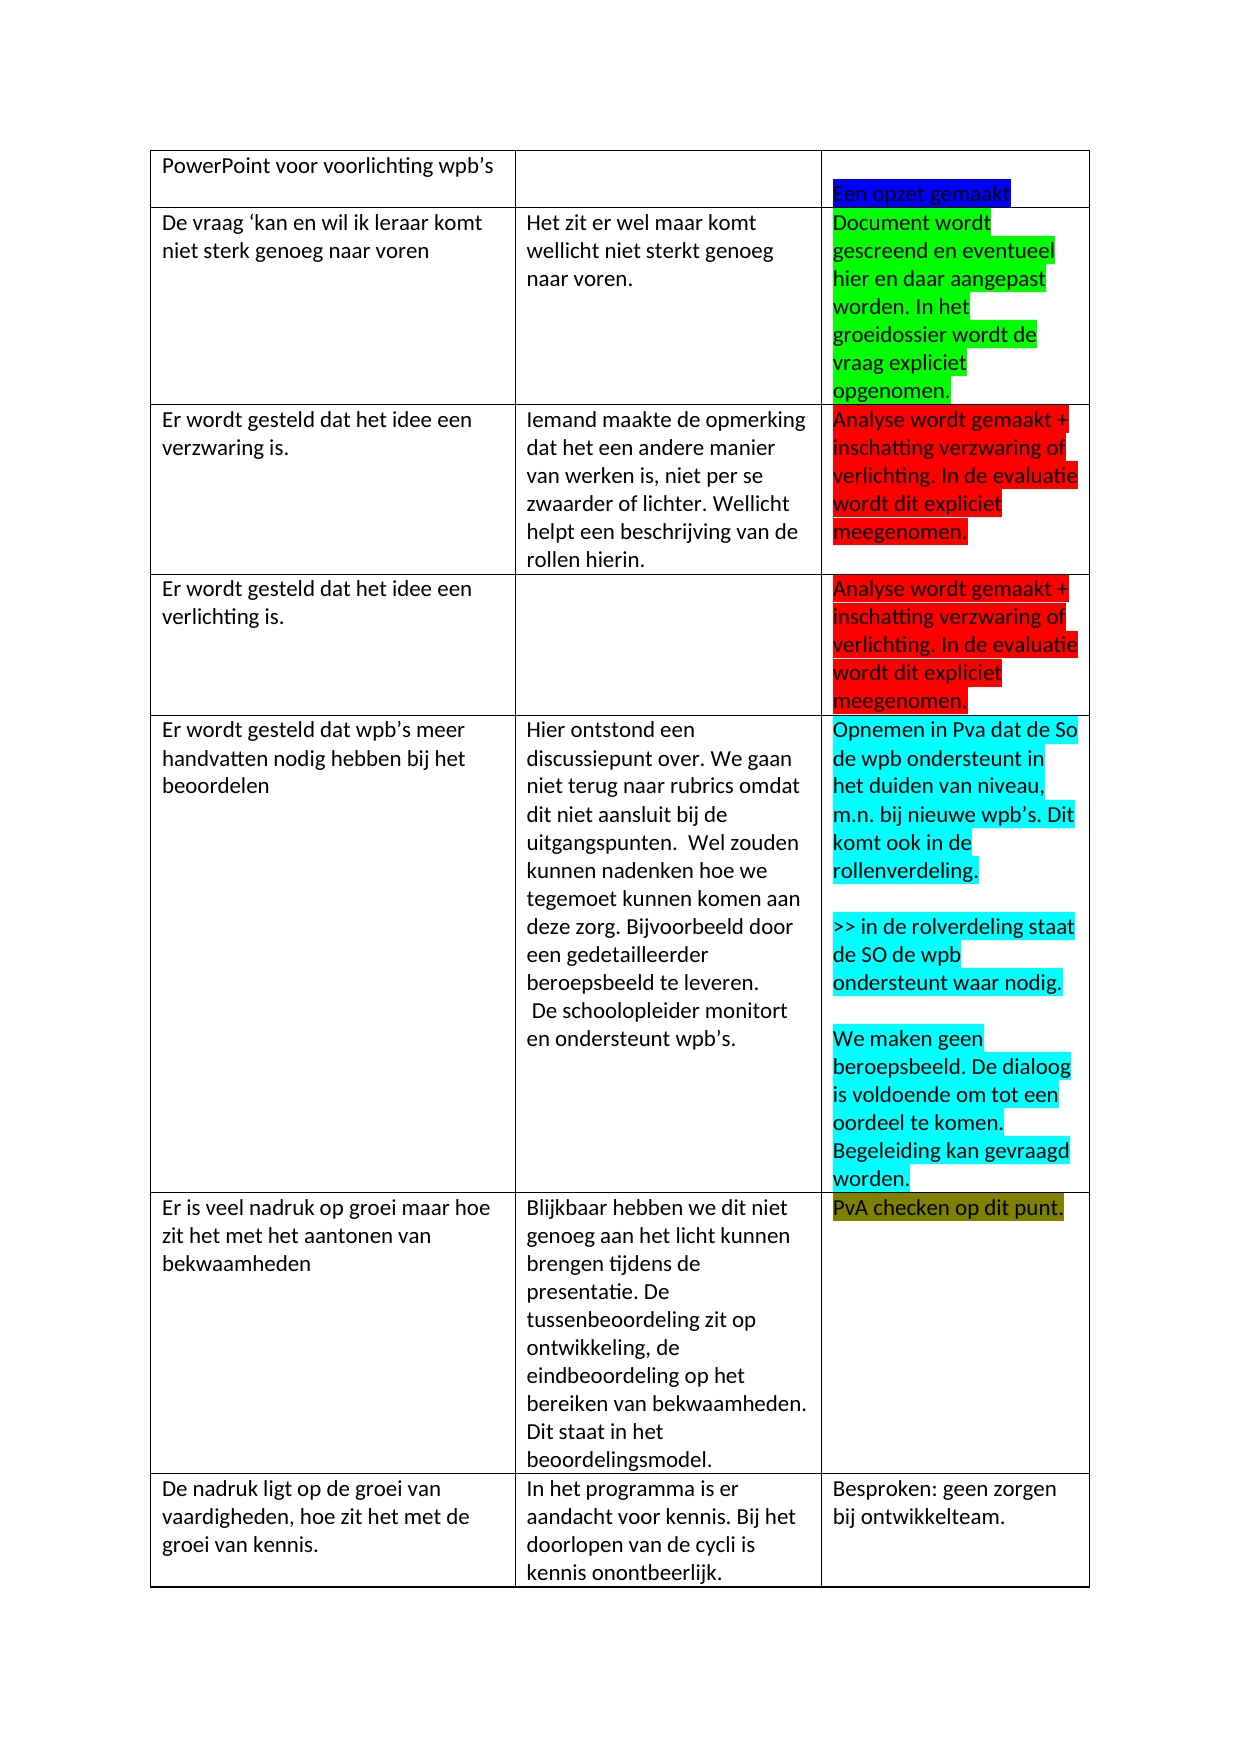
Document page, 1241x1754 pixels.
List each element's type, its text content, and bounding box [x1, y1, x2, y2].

table_cell Besproken: geen zorgen bij ontwikkelteam. [822, 1474, 1089, 1586]
table_cell Opnemen in Pva dat de So de wpb ondersteunt in het duiden van niveau, m.n. bij nieuwe wpb’s. Dit komt ook in de rollenverdeling. >> in de rolverdeling staat de SO de wpb ondersteunt waar nodig. We maken geen beroepsbeeld. De dialoog is voldoende om tot een oordeel te komen. Begeleiding kan gevraagd worden. [822, 716, 1089, 1192]
table_cell Maken Een opzet gemaakt [822, 151, 1089, 207]
table_cell Analyse wordt gemaakt + inschatting verzwaring of verlichting. In de evaluatie wordt dit expliciet meegenomen. [822, 575, 1089, 714]
table_cell Hier ontstond een discussiepunt over. We gaan niet terug naar rubrics omdat dit niet aansluit bij de uitgangspunten. Wel zouden kunnen nadenken hoe we tegemoet kunnen komen aan deze zorg. Bijvoorbeeld door een gedetailleerder beroepsbeeld te leveren. De schoolopleider monitort en ondersteunt wpb’s. [516, 716, 821, 1192]
table_cell Er wordt gesteld dat het idee een verlichting is. [151, 575, 515, 714]
table_cell In het programma is er aandacht voor kennis. Bij het doorlopen van de cycli is kennis onontbeerlijk. [516, 1474, 821, 1586]
table_cell De vraag ‘kan en wil ik leraar komt niet sterk genoeg naar voren [151, 208, 515, 404]
table_cell Document wordt gescreend en eventueel hier en daar aangepast worden. In het groeidossier wordt de vraag expliciet opgenomen. [951, 208, 1089, 404]
table_cell [516, 575, 821, 714]
table_cell Er wordt gesteld dat het idee een verzwaring is. [151, 405, 515, 573]
table_cell De nadruk ligt op de groei van vaardigheden, hoe zit het met de groei van kennis. [151, 1474, 515, 1586]
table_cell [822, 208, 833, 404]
table_cell [516, 151, 821, 207]
table_cell PvA checken op dit punt. [822, 1193, 1089, 1473]
table_cell Analyse wordt gemaakt + inschatting verzwaring of verlichting. In de evaluatie wordt dit expliciet meegenomen. [822, 405, 1089, 573]
table_cell Iemand maakte de opmerking dat het een andere manier van werken is, niet per se zwaarder of lichter. Wellicht helpt een beschrijving van de rollen hierin. [516, 405, 821, 573]
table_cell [151, 151, 515, 207]
table_cell Het zit er wel maar komt wellicht niet sterkt genoeg naar voren. [516, 208, 821, 404]
table_cell Er wordt gesteld dat wpb’s meer handvatten nodig hebben bij het beoordelen [151, 716, 515, 1192]
table_cell Blijkbaar hebben we dit niet genoeg aan het licht kunnen brengen tijdens de presentatie. De tussenbeoordeling zit op ontwikkeling, de eindbeoordeling op het bereiken van bekwaamheden. Dit staat in het beoordelingsmodel. [516, 1193, 821, 1473]
table_cell Er is veel nadruk op groei maar hoe zit het met het aantonen van bekwaamheden [151, 1193, 515, 1473]
